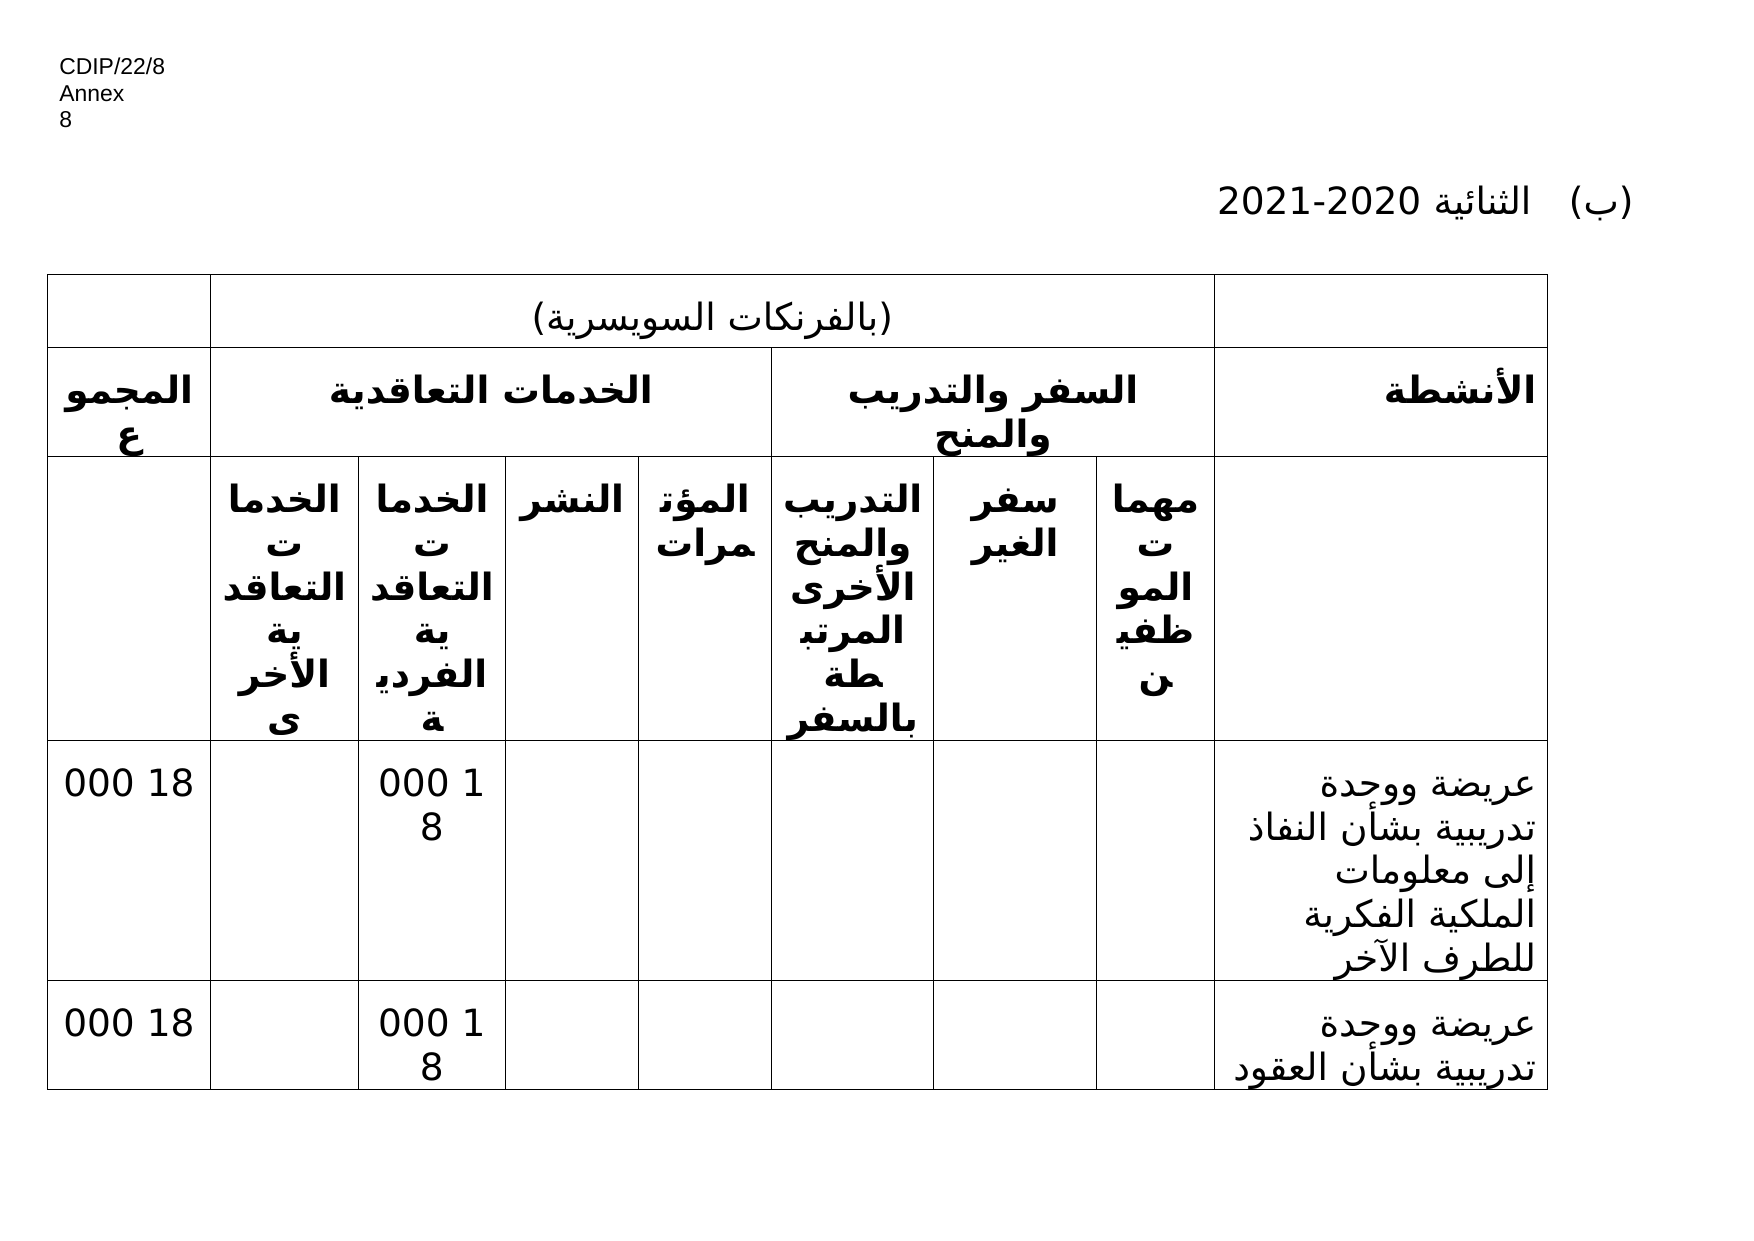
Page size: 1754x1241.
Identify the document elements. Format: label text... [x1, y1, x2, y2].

table_cell [772, 981, 933, 1089]
list الثنائية 2020-2021 [59, 179, 1569, 223]
table_cell [639, 741, 771, 980]
table_cell [1097, 981, 1214, 1089]
table_cell عريضة ووحدة تدريبية بشأن العقود [1215, 981, 1547, 1089]
table_cell 000 18 [359, 981, 505, 1089]
table_cell السفر والتدريب والمنح [772, 348, 1214, 456]
table_header [48, 275, 210, 347]
table_cell [506, 741, 638, 980]
table_cell [211, 981, 358, 1089]
table_cell [1215, 457, 1547, 740]
table_cell الخدمات التعاقدية [211, 348, 771, 456]
table_cell [211, 741, 358, 980]
table_cell 000 18 [48, 981, 210, 1089]
table_cell [48, 457, 210, 740]
table_cell الخدمات التعاقدية الأخرى [211, 457, 358, 740]
table_cell [1097, 741, 1214, 980]
table_cell الأنشطة [1215, 348, 1547, 456]
table_cell [934, 741, 1096, 980]
table_cell المؤتمرات [639, 457, 771, 740]
table_header (بالفرنكات السويسرية) [211, 275, 1214, 347]
table_cell عريضة ووحدة تدريبية بشأن النفاذ إلى معلومات الملكية الفكرية للطرف الآخر [1215, 741, 1547, 980]
table_header [1215, 275, 1547, 347]
table_cell المجموع [48, 348, 210, 456]
table_cell سفر الغير [934, 457, 1096, 740]
table_cell مهمات الموظفين [1097, 457, 1214, 740]
table_cell الخدمات التعاقدية الفردية [359, 457, 505, 740]
table_cell [772, 741, 933, 980]
table_cell التدريب والمنح الأخرى المرتبطة بالسفر [772, 457, 933, 740]
table_cell [639, 981, 771, 1089]
table_cell النشر [506, 457, 638, 740]
table_cell [934, 981, 1096, 1089]
table_cell [506, 981, 638, 1089]
table_cell 000 18 [48, 741, 210, 980]
table_cell 000 18 [359, 741, 505, 980]
